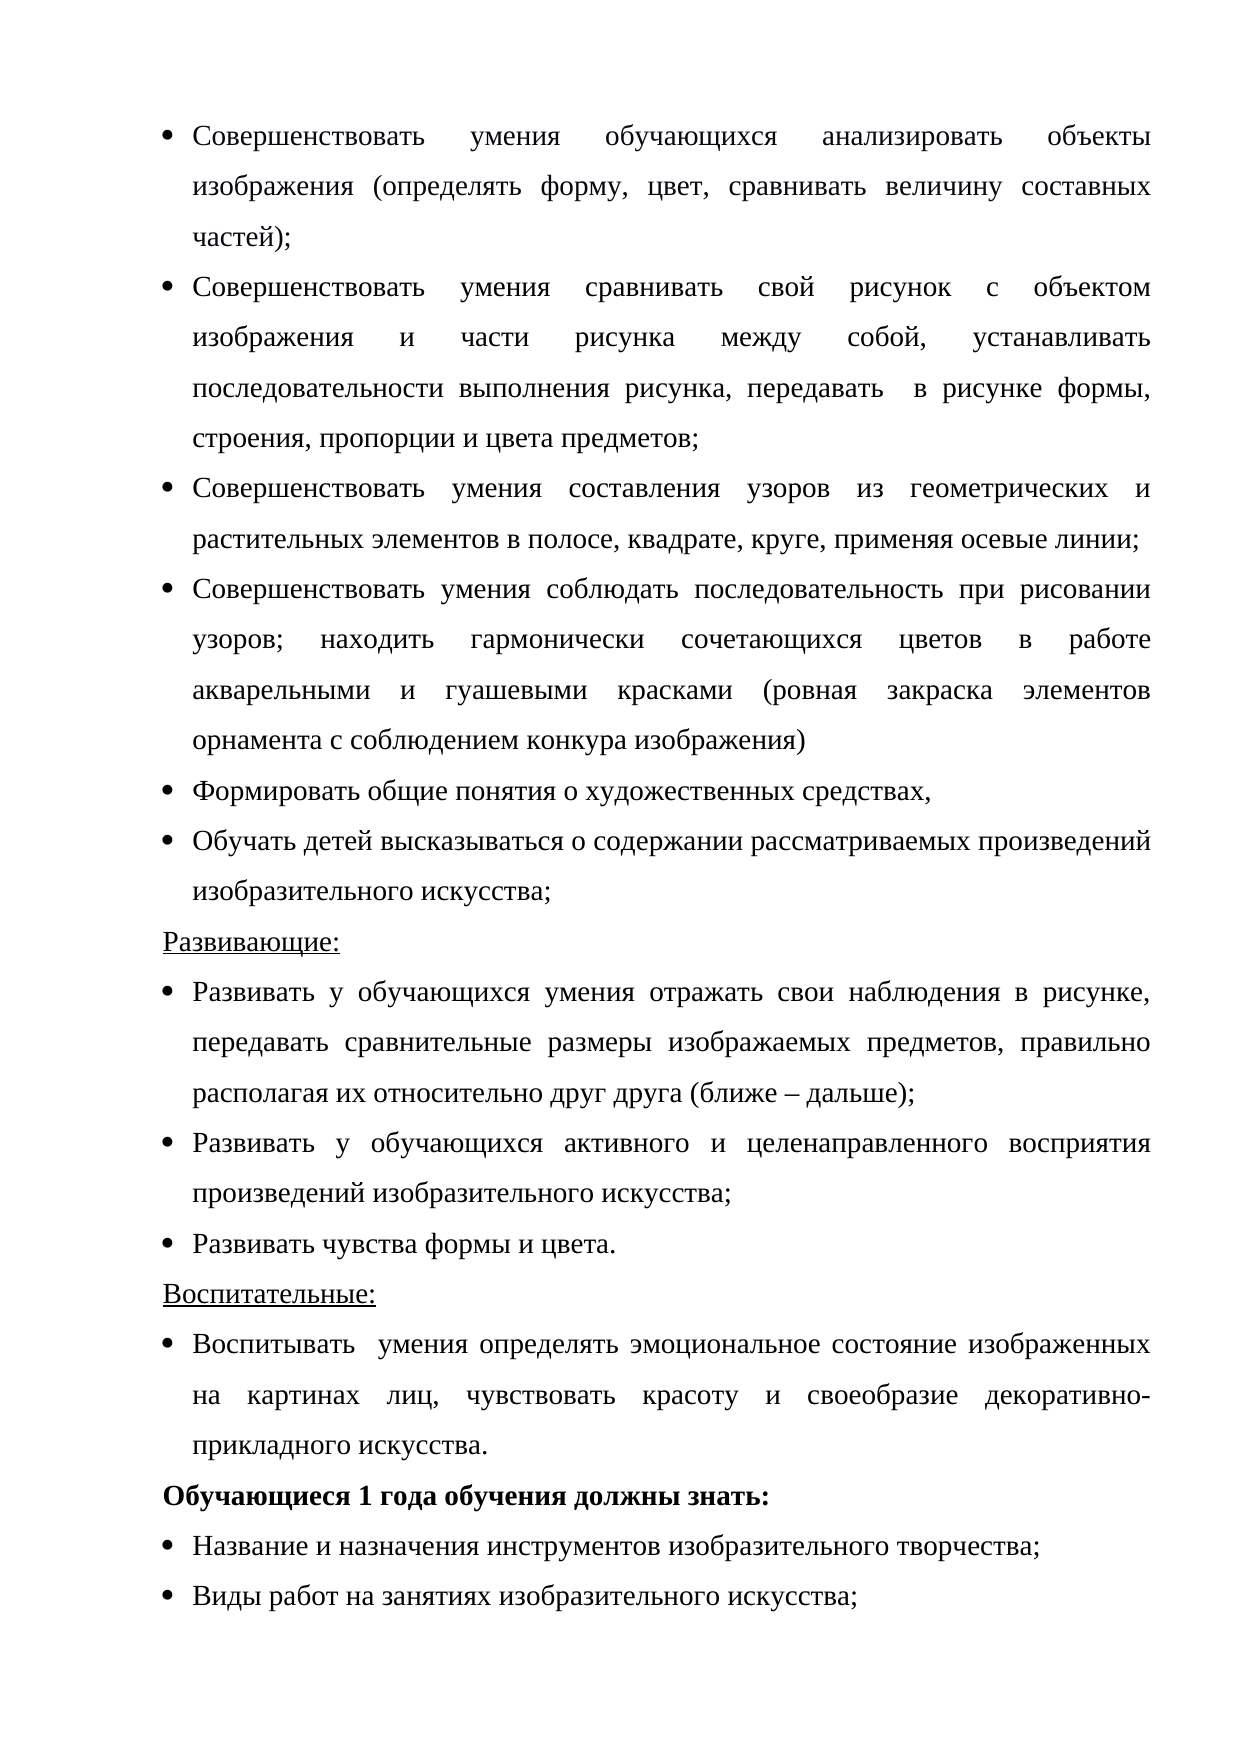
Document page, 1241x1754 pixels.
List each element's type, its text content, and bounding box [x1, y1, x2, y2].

list Воспитательные: [162, 1276, 1152, 1310]
list Развивать у обучающихся умения отражать свои наблюдения в рисунке, передавать сравнительные размеры изображаемых предметов, правильно располагая их относительно друг друга (ближе – дальше); [162, 974, 1152, 1108]
list Развивающие: [162, 924, 1152, 957]
list Совершенствовать умения обучающихся анализировать объекты изображения (определять форму, цвет, сравнивать величину составных частей); [162, 118, 1152, 252]
list Воспитывать умения определять эмоциональное состояние изображенных на картинах лиц, чувствовать красоту и своеобразие декоративно-прикладного искусства. [162, 1327, 1152, 1461]
list Формировать общие понятия о художественных средствах, [162, 773, 1152, 806]
list Название и назначения инструментов изобразительного творчества; [162, 1528, 1152, 1562]
list Виды работ на занятиях изобразительного искусства; [162, 1578, 1152, 1612]
list Обучать детей высказываться о содержании рассматриваемых произведений изобразительного искусства; [162, 823, 1152, 907]
list Развивать у обучающихся активного и целенаправленного восприятия произведений изобразительного искусства; [162, 1125, 1152, 1209]
list Обучающиеся 1 года обучения должны знать: [162, 1478, 1152, 1511]
list Совершенствовать умения сравнивать свой рисунок с объектом изображения и части рисунка между собой, устанавливать последовательности выполнения рисунка, передавать в рисунке формы, строения, пропорции и цвета предметов; [162, 269, 1152, 454]
list Совершенствовать умения составления узоров из геометрических и растительных элементов в полосе, квадрате, круге, применяя осевые линии; [162, 471, 1152, 554]
list Развивать чувства формы и цвета. [162, 1226, 1152, 1259]
list Совершенствовать умения соблюдать последовательность при рисовании узоров; находить гармонически сочетающихся цветов в работе акварельными и гуашевыми красками (ровная закраска элементов орнамента с соблюдением конкура изображения) [162, 571, 1152, 756]
